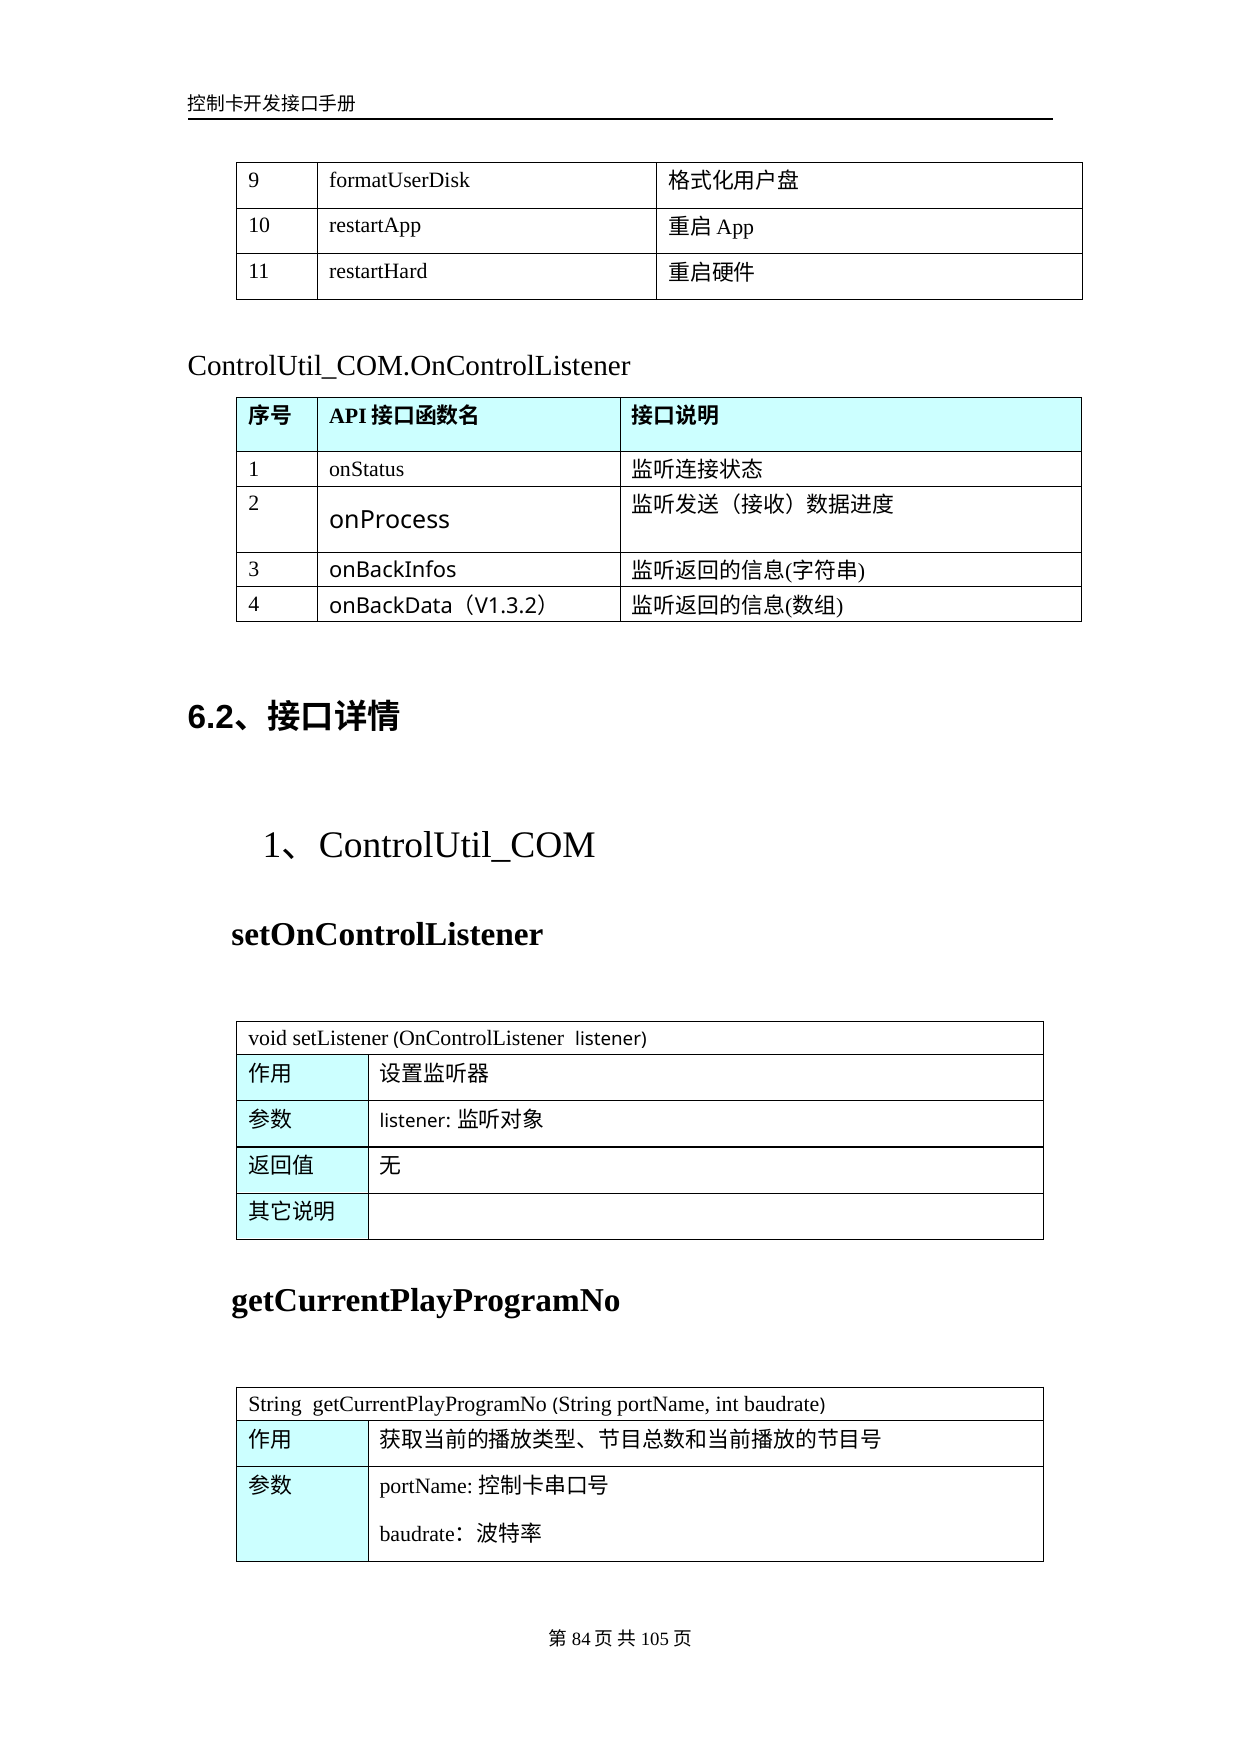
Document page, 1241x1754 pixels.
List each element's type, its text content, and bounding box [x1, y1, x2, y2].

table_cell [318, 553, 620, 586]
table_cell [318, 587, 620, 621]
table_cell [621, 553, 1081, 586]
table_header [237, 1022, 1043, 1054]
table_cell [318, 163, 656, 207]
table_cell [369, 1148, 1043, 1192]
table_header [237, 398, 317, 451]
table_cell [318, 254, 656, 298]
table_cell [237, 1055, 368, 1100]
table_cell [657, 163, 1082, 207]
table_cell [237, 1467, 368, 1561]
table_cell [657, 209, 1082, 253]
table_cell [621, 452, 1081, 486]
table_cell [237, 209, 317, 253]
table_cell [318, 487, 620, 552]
text ControlUtil_COM.OnControlListener [187, 332, 1053, 397]
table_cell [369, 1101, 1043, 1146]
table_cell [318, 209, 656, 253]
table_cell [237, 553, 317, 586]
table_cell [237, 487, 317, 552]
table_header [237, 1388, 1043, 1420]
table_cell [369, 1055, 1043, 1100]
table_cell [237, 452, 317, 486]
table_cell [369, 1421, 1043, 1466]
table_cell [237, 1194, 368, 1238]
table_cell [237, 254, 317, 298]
subtitle 6.2、接口详情 [187, 682, 1053, 747]
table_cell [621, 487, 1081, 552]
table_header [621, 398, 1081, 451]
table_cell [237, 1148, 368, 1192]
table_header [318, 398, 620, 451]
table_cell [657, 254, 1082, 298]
subtitle getCurrentPlayProgramNo [187, 1267, 1053, 1332]
text 1、ControlUtil_COM [187, 809, 1053, 874]
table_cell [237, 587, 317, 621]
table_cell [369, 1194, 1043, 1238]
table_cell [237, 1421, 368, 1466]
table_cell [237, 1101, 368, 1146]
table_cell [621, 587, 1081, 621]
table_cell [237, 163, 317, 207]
subtitle setOnControlListener [187, 901, 1053, 966]
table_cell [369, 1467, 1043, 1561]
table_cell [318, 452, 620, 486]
